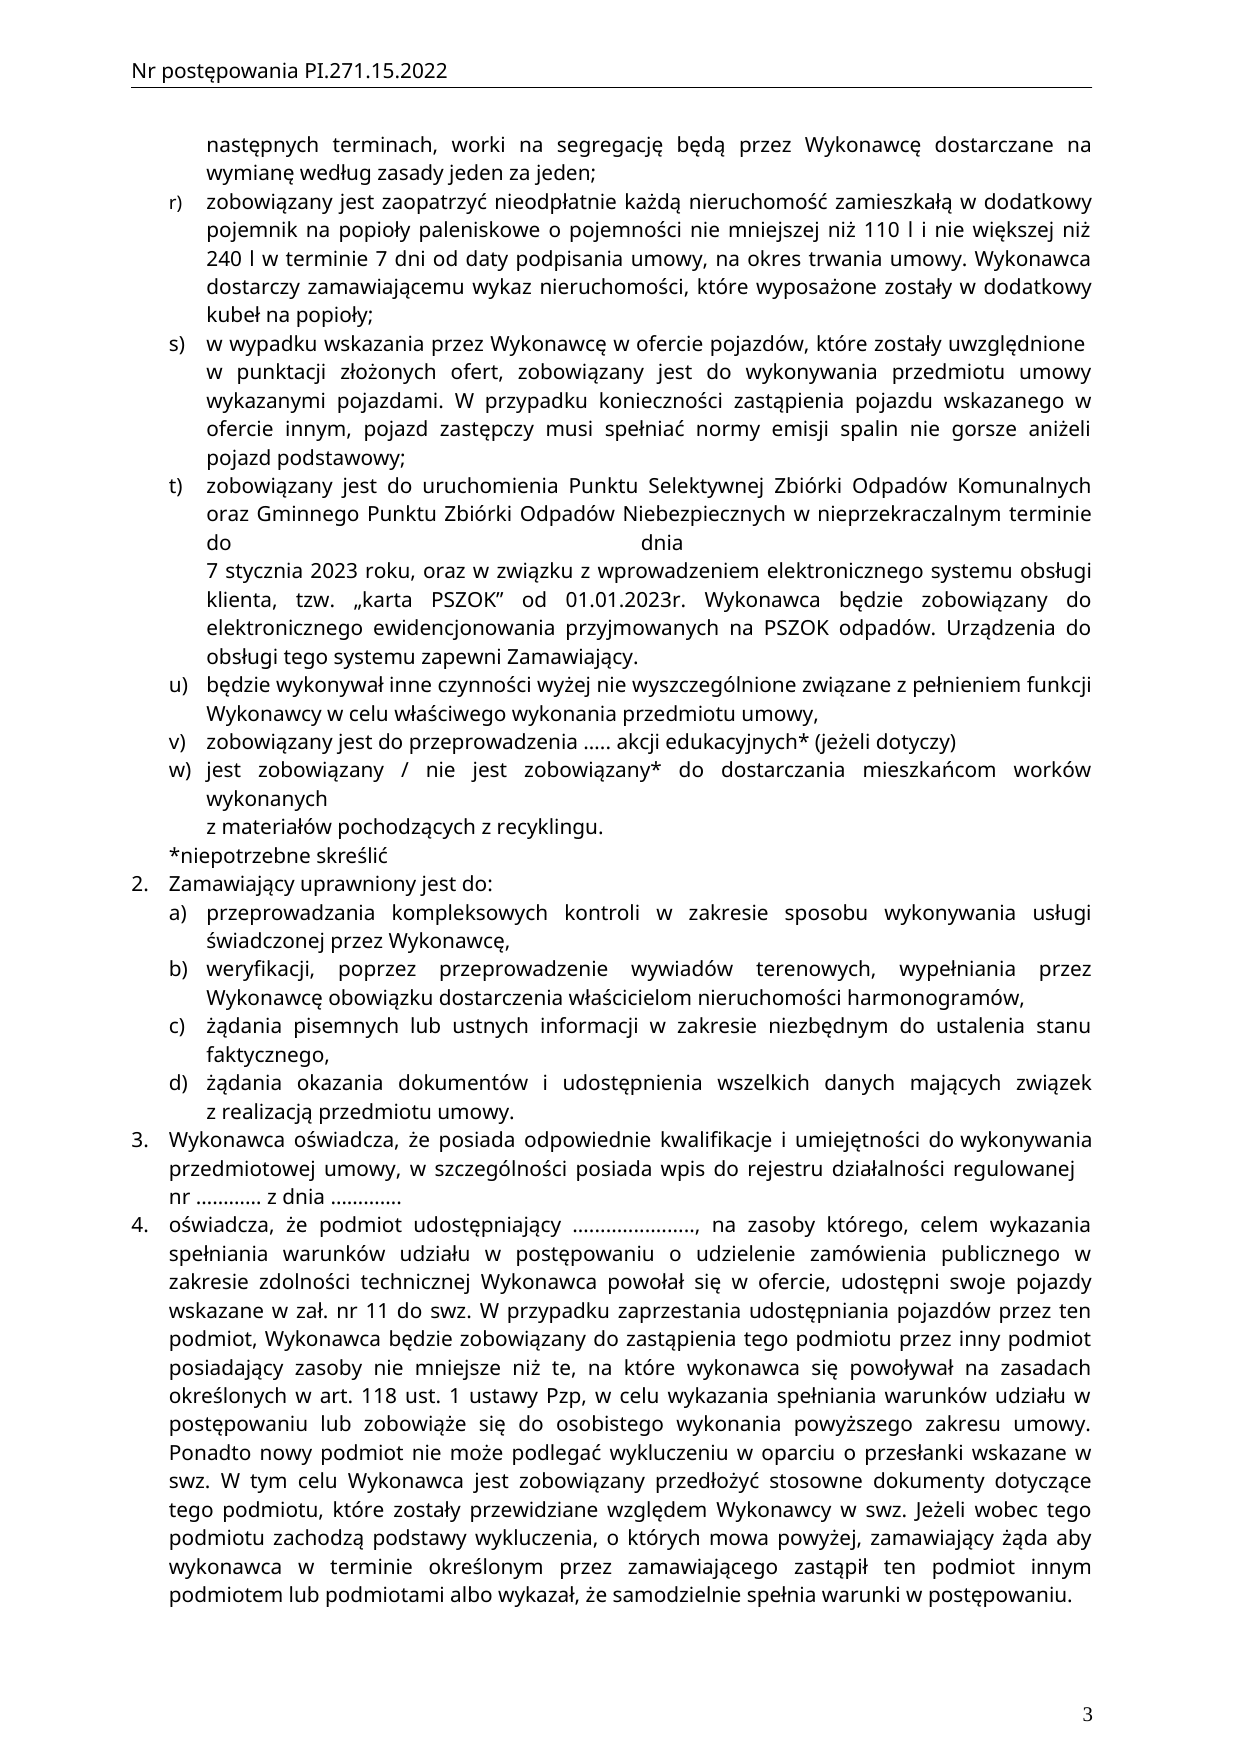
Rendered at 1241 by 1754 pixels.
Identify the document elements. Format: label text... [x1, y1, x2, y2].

list Wykonawca oświadcza, że posiada odpowiednie kwalifikacje i umiejętności do wykonywania przedmiotowej umowy, w szczególności posiada wpis do rejestru działalności regulowanej nr ………… z dnia …………. [131, 1125, 1092, 1211]
list żądania okazania dokumentów i udostępnienia wszelkich danych mających związek z realizacją przedmiotu umowy. [169, 1068, 1092, 1125]
list w wypadku wskazania przez Wykonawcę w ofercie pojazdów, które zostały uwzględnione w punktacji złożonych ofert, zobowiązany jest do wykonywania przedmiotu umowy wykazanymi pojazdami. W przypadku konieczności zastąpienia pojazdu wskazanego w ofercie innym, pojazd zastępczy musi spełniać normy emisji spalin nie gorsze aniżeli pojazd podstawowy; [169, 329, 1092, 471]
list zobowiązany jest zaopatrzyć nieodpłatnie każdą nieruchomość zamieszkałą w dodatkowy pojemnik na popioły paleniskowe o pojemności nie mniejszej niż 110 l i nie większej niż 240 l w terminie 7 dni od daty podpisania umowy, na okres trwania umowy. Wykonawca dostarczy zamawiającemu wykaz nieruchomości, które wyposażone zostały w dodatkowy kubeł na popioły; [169, 187, 1092, 329]
list weryfikacji, poprzez przeprowadzenie wywiadów terenowych, wypełniania przez Wykonawcę obowiązku dostarczenia właścicielom nieruchomości harmonogramów, [169, 954, 1092, 1011]
list oświadcza, że podmiot udostępniający …..................., na zasoby którego, celem wykazania spełniania warunków udziału w postępowaniu o udzielenie zamówienia publicznego w zakresie zdolności technicznej Wykonawca powołał się w ofercie, udostępni swoje pojazdy wskazane w zał. nr 11 do swz. W przypadku zaprzestania udostępniania pojazdów przez ten podmiot, Wykonawca będzie zobowiązany do zastąpienia tego podmiotu przez inny podmiot posiadający zasoby nie mniejsze niż te, na które wykonawca się powoływał na zasadach określonych w art. 118 ust. 1 ustawy Pzp, w celu wykazania spełniania warunków udziału w postępowaniu lub zobowiąże się do osobistego wykonania powyższego zakresu umowy. Ponadto nowy podmiot nie może podlegać wykluczeniu w oparciu o przesłanki wskazane w swz. W tym celu Wykonawca jest zobowiązany przedłożyć stosowne dokumenty dotyczące tego podmiotu, które zostały przewidziane względem Wykonawcy w swz. Jeżeli wobec tego podmiotu zachodzą podstawy wykluczenia, o których mowa powyżej, zamawiający żąda aby wykonawca w terminie określonym przez zamawiającego zastąpił ten podmiot innym podmiotem lub podmiotami albo wykazał, że samodzielnie spełnia warunki w postępowaniu. [131, 1211, 1092, 1609]
list zobowiązany jest do uruchomienia Punktu Selektywnej Zbiórki Odpadów Komunalnych oraz Gminnego Punktu Zbiórki Odpadów Niebezpiecznych w nieprzekraczalnym terminie do dnia 7 stycznia 2023 roku, oraz w związku z wprowadzeniem elektronicznego systemu obsługi klienta, tzw. „karta PSZOK” od 01.01.2023r. Wykonawca będzie zobowiązany do elektronicznego ewidencjonowania przyjmowanych na PSZOK odpadów. Urządzenia do obsługi tego systemu zapewni Zamawiający. [169, 471, 1092, 670]
list przeprowadzania kompleksowych kontroli w zakresie sposobu wykonywania usługi świadczonej przez Wykonawcę, [169, 898, 1092, 954]
list zobowiązany jest do przeprowadzenia ….. akcji edukacyjnych* (jeżeli dotyczy) [169, 727, 1092, 756]
list żądania pisemnych lub ustnych informacji w zakresie niezbędnym do ustalenia stanu faktycznego, [169, 1011, 1092, 1068]
list jest zobowiązany / nie jest zobowiązany* do dostarczania mieszkańcom worków wykonanych z materiałów pochodzących z recyklingu. [169, 756, 1092, 841]
list Zamawiający uprawniony jest do: [131, 869, 1092, 898]
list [169, 130, 1092, 187]
list będzie wykonywał inne czynności wyżej nie wyszczególnione związane z pełnieniem funkcji Wykonawcy w celu właściwego wykonania przedmiotu umowy, [169, 670, 1092, 727]
text *niepotrzebne skreślić [169, 841, 1092, 869]
